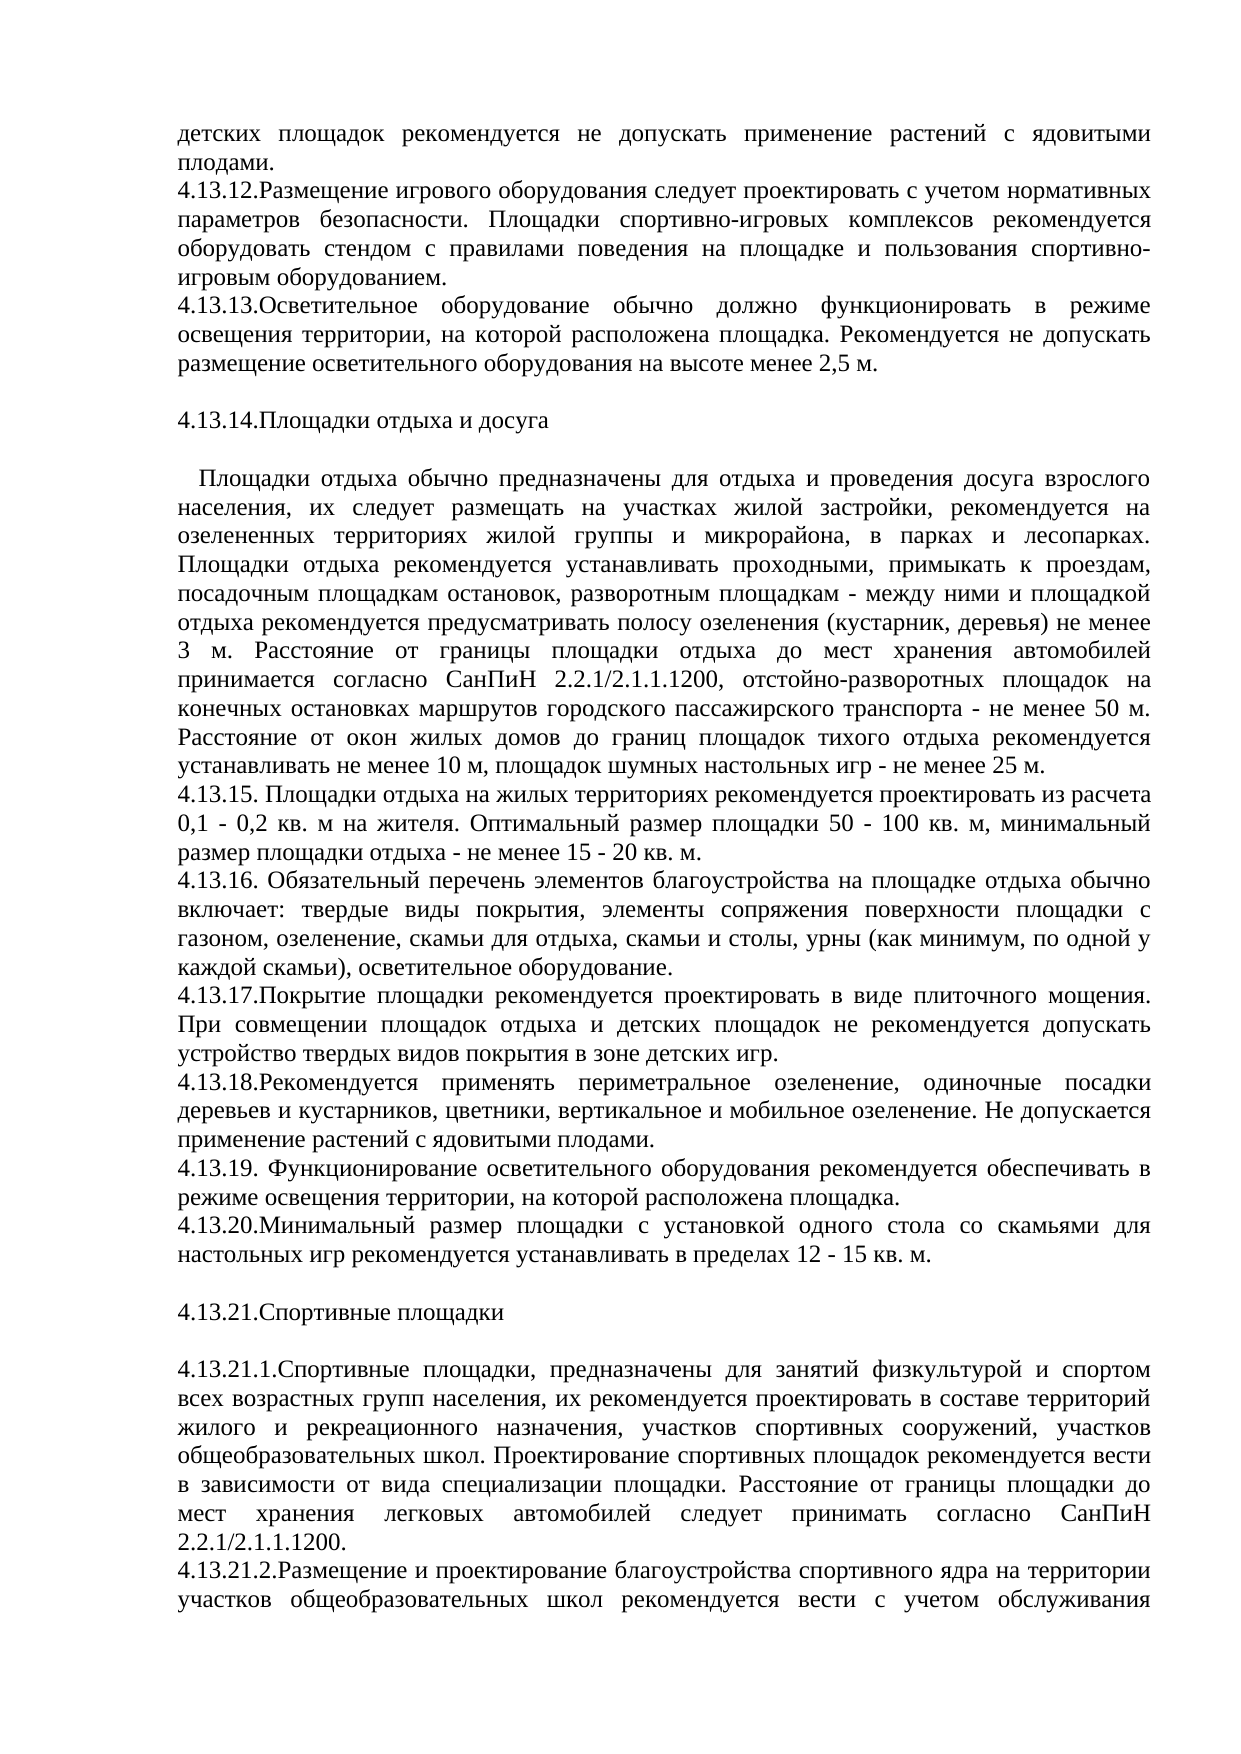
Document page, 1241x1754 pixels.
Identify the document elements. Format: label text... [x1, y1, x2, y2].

text 4.13.14.Площадки отдыха и досуга [177, 406, 1152, 434]
text 4.13.15. Площадки отдыха на жилых территориях рекомендуется проектировать из расчета 0,1 - 0,2 кв. м на жителя. Оптимальный размер площадки 50 - 100 кв. м, минимальный размер площадки отдыха - не менее 15 - 20 кв. м. [177, 779, 1152, 866]
text 4.13.16. Обязательный перечень элементов благоустройства на площадке отдыха обычно включает: твердые виды покрытия, элементы сопряжения поверхности площадки с газоном, озеленение, скамьи для отдыха, скамьи и столы, урны (как минимум, по одной у каждой скамьи), осветительное оборудование. [177, 866, 1152, 981]
text 4.13.17.Покрытие площадки рекомендуется проектировать в виде плиточного мощения. При совмещении площадок отдыха и детских площадок не рекомендуется допускать устройство твердых видов покрытия в зоне детских игр. [177, 981, 1152, 1067]
text 4.13.19. Функционирование осветительного оборудования рекомендуется обеспечивать в режиме освещения территории, на которой расположена площадка. [177, 1153, 1152, 1211]
text 4.13.21.1.Спортивные площадки, предназначены для занятий физкультурой и спортом всех возрастных групп населения, их рекомендуется проектировать в составе территорий жилого и рекреационного назначения, участков спортивных сооружений, участков общеобразовательных школ. Проектирование спортивных площадок рекомендуется вести в зависимости от вида специализации площадки. Расстояние от границы площадки до мест хранения легковых автомобилей следует принимать согласно СанПиН 2.2.1/2.1.1.1200. [177, 1354, 1152, 1556]
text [177, 1556, 1152, 1613]
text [177, 118, 1152, 176]
text 4.13.18.Рекомендуется применять периметральное озеленение, одиночные посадки деревьев и кустарников, цветники, вертикальное и мобильное озеленение. Не допускается применение растений с ядовитыми плодами. [177, 1067, 1152, 1153]
text Площадки отдыха обычно предназначены для отдыха и проведения досуга взрослого населения, их следует размещать на участках жилой застройки, рекомендуется на озелененных территориях жилой группы и микрорайона, в парках и лесопарках. Площадки отдыха рекомендуется устанавливать проходными, примыкать к проездам, посадочным площадкам остановок, разворотным площадкам - между ними и площадкой отдыха рекомендуется предусматривать полосу озеленения (кустарник, деревья) не менее 3 м. Расстояние от границы площадки отдыха до мест хранения автомобилей принимается согласно СанПиН 2.2.1/2.1.1.1200, отстойно-разворотных площадок на конечных остановках маршрутов городского пассажирского транспорта - не менее 50 м. Расстояние от окон жилых домов до границ площадок тихого отдыха рекомендуется устанавливать не менее 10 м, площадок шумных настольных игр - не менее 25 м. [177, 463, 1152, 779]
text 4.13.20.Минимальный размер площадки с установкой одного стола со скамьями для настольных игр рекомендуется устанавливать в пределах 12 - 15 кв. м. [177, 1211, 1152, 1268]
text 4.13.12.Размещение игрового оборудования следует проектировать с учетом нормативных параметров безопасности. Площадки спортивно-игровых комплексов рекомендуется оборудовать стендом с правилами поведения на площадке и пользования спортивно-игровым оборудованием. [177, 176, 1152, 291]
text 4.13.21.Спортивные площадки [177, 1297, 1152, 1326]
text 4.13.13.Осветительное оборудование обычно должно функционировать в режиме освещения территории, на которой расположена площадка. Рекомендуется не допускать размещение осветительного оборудования на высоте менее 2,5 м. [177, 291, 1152, 377]
